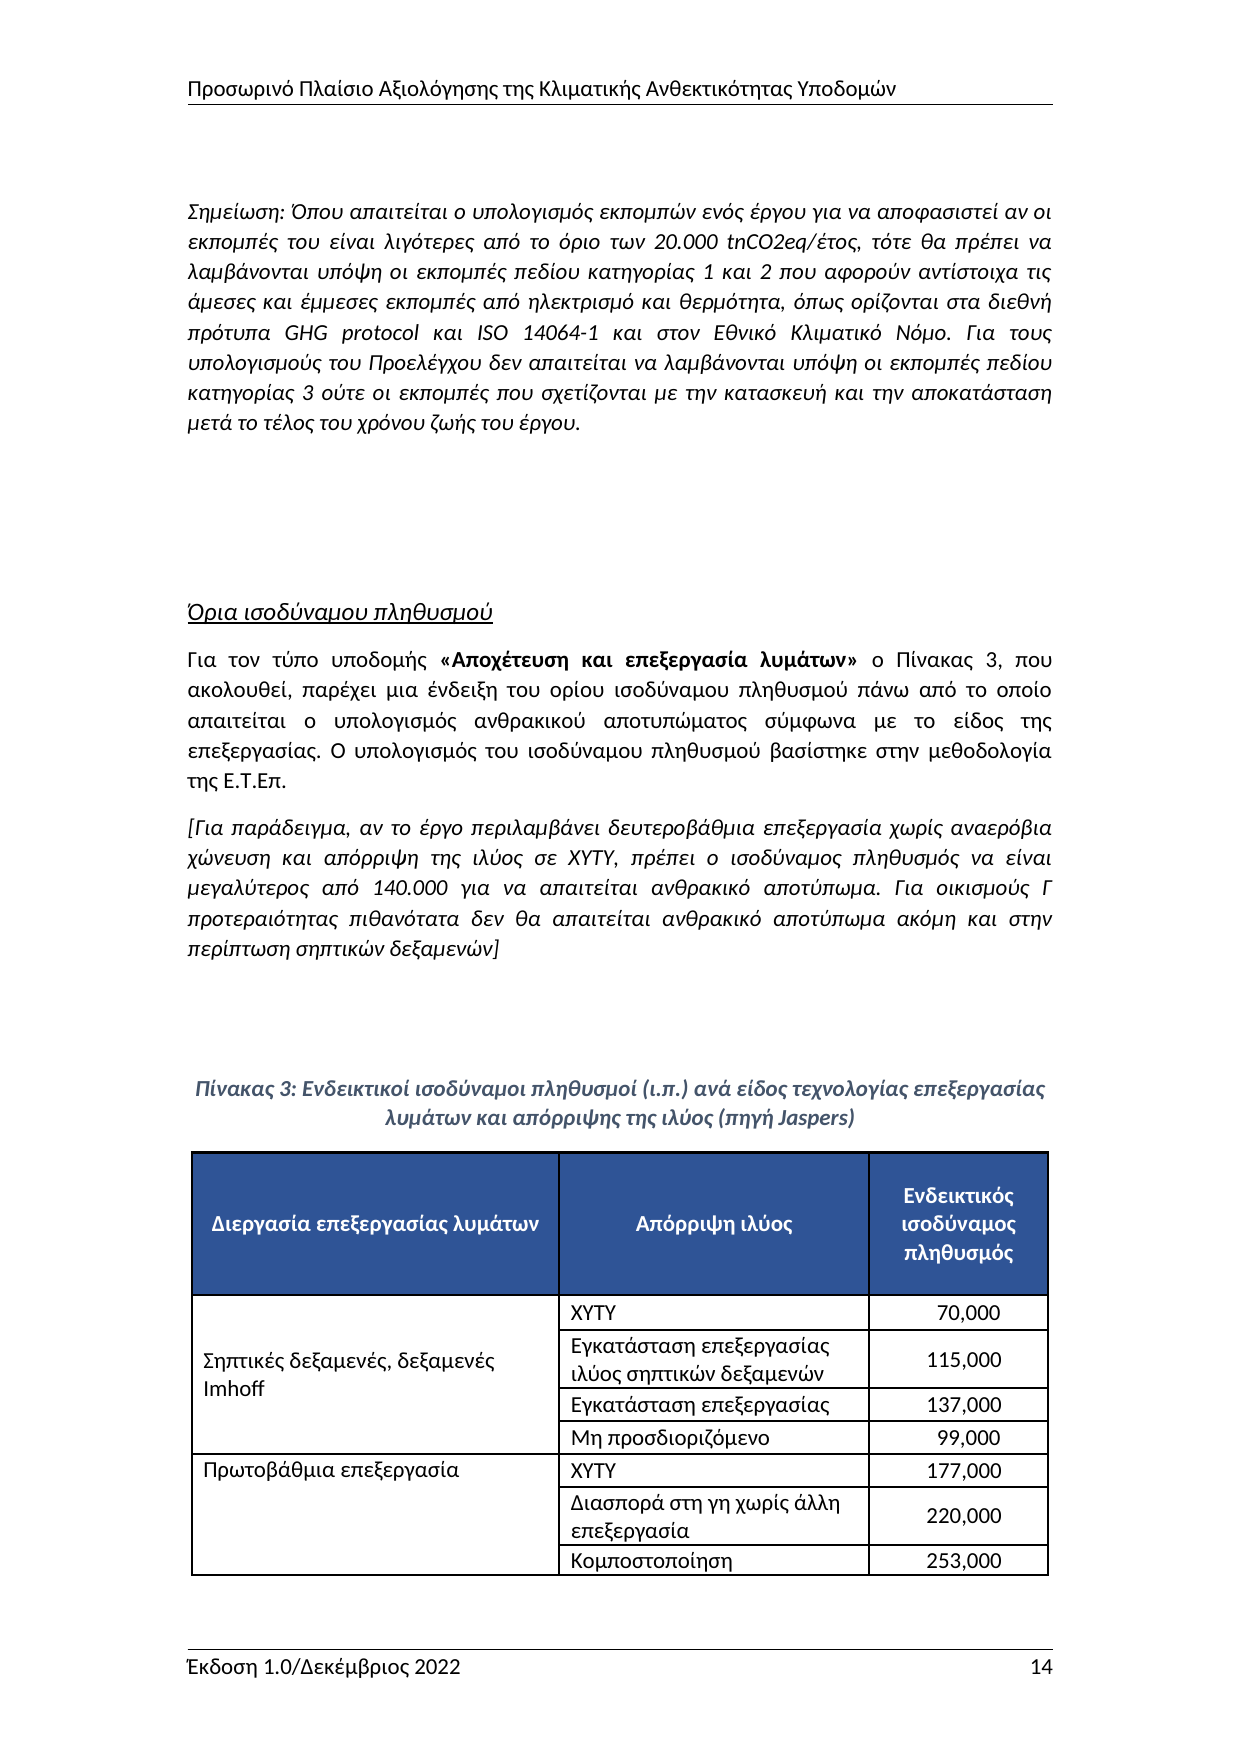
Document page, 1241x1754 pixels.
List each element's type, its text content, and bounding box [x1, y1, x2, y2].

table_cell Εγκατάσταση επεξεργασίας [560, 1389, 868, 1420]
table_cell 99,000 [870, 1422, 1047, 1453]
table_cell Διασπορά στη γη χωρίς άλλη επεξεργασία [560, 1488, 868, 1544]
table_header Ενδεικτικός ισοδύναμος πληθυσμός [870, 1154, 1047, 1294]
table_cell 220,000 [870, 1488, 1047, 1544]
table_cell 70,000 [870, 1296, 1047, 1329]
table_header Απόρριψη ιλύος [560, 1154, 868, 1294]
table_cell ΧΥΤΥ [560, 1296, 868, 1329]
text Σημείωση: Όπου απαιτείται ο υπολογισμός εκπομπών ενός έργου για να αποφασιστεί αν οι εκπομπές του είναι λιγότερες από το όριο των 20.000 tnCO2eq/έτος, τότε θα πρέπει να λαμβάνονται υπόψη οι εκπομπές πεδίου κατηγορίας 1 και 2 που αφορούν αντίστοιχα τις άμεσες και έμμεσες εκπομπές από ηλεκτρισμό και θερμότητα, όπως ορίζονται στα διεθνή πρότυπα GHG protocol και ISO 14064-1 και στον Εθνικό Κλιματικό Νόμο. Για τους υπολογισμούς του Προελέγχου δεν απαιτείται να λαμβάνονται υπόψη οι εκπομπές πεδίου κατηγορίας 3 ούτε οι εκπομπές που σχετίζονται με την κατασκευή και την αποκατάσταση μετά το τέλος του χρόνου ζωής του έργου. [187, 197, 1053, 436]
table_cell Μη προσδιοριζόμενο [560, 1422, 868, 1453]
text [Για παράδειγμα, αν το έργο περιλαμβάνει δευτεροβάθμια επεξεργασία χωρίς αναερόβια χώνευση και απόρριψη της ιλύος σε ΧΥΤΥ, πρέπει ο ισοδύναμος πληθυσμός να είναι μεγαλύτερος από 140.000 για να απαιτείται ανθρακικό αποτύπωμα. Για οικισμούς Γ προτεραιότητας πιθανότατα δεν θα απαιτείται ανθρακικό αποτύπωμα ακόμη και στην περίπτωση σηπτικών δεξαμενών] [187, 813, 1053, 962]
text Για τον τύπο υποδομής «Αποχέτευση και επεξεργασία λυμάτων» ο Πίνακας 3, που ακολουθεί, παρέχει μια ένδειξη του ορίου ισοδύναμου πληθυσμού πάνω από το οποίο απαιτείται ο υπολογισμός ανθρακικού αποτυπώματος σύμφωνα με το είδος της επεξεργασίας. Ο υπολογισμός του ισοδύναμου πληθυσμού βασίστηκε στην μεθοδολογία της Ε.Τ.Επ. [187, 645, 1053, 794]
text Όρια ισοδύναμου πληθυσμού [187, 596, 1053, 626]
table_header Διεργασία επεξεργασίας λυμάτων [193, 1154, 558, 1294]
text Πίνακας 3: Ενδεικτικοί ισοδύναμοι πληθυσμοί (ι.π.) ανά είδος τεχνολογίας επεξεργασίας λυμάτων και απόρριψης της ιλύος (πηγή Jaspers) [187, 1074, 1053, 1131]
table_cell 177,000 [870, 1455, 1047, 1486]
table_cell ΧΥΤΥ [560, 1455, 868, 1486]
table_cell Κομποστοποίηση [560, 1546, 868, 1574]
table_cell Εγκατάσταση επεξεργασίας ιλύος σηπτικών δεξαμενών [560, 1331, 868, 1387]
table_cell Πρωτοβάθμια επεξεργασία [193, 1455, 558, 1574]
table_cell 115,000 [870, 1331, 1047, 1387]
table_cell Σηπτικές δεξαμενές, δεξαμενές Imhoff [193, 1296, 558, 1453]
table_cell 253,000 [870, 1546, 1047, 1574]
table_cell 137,000 [870, 1389, 1047, 1420]
